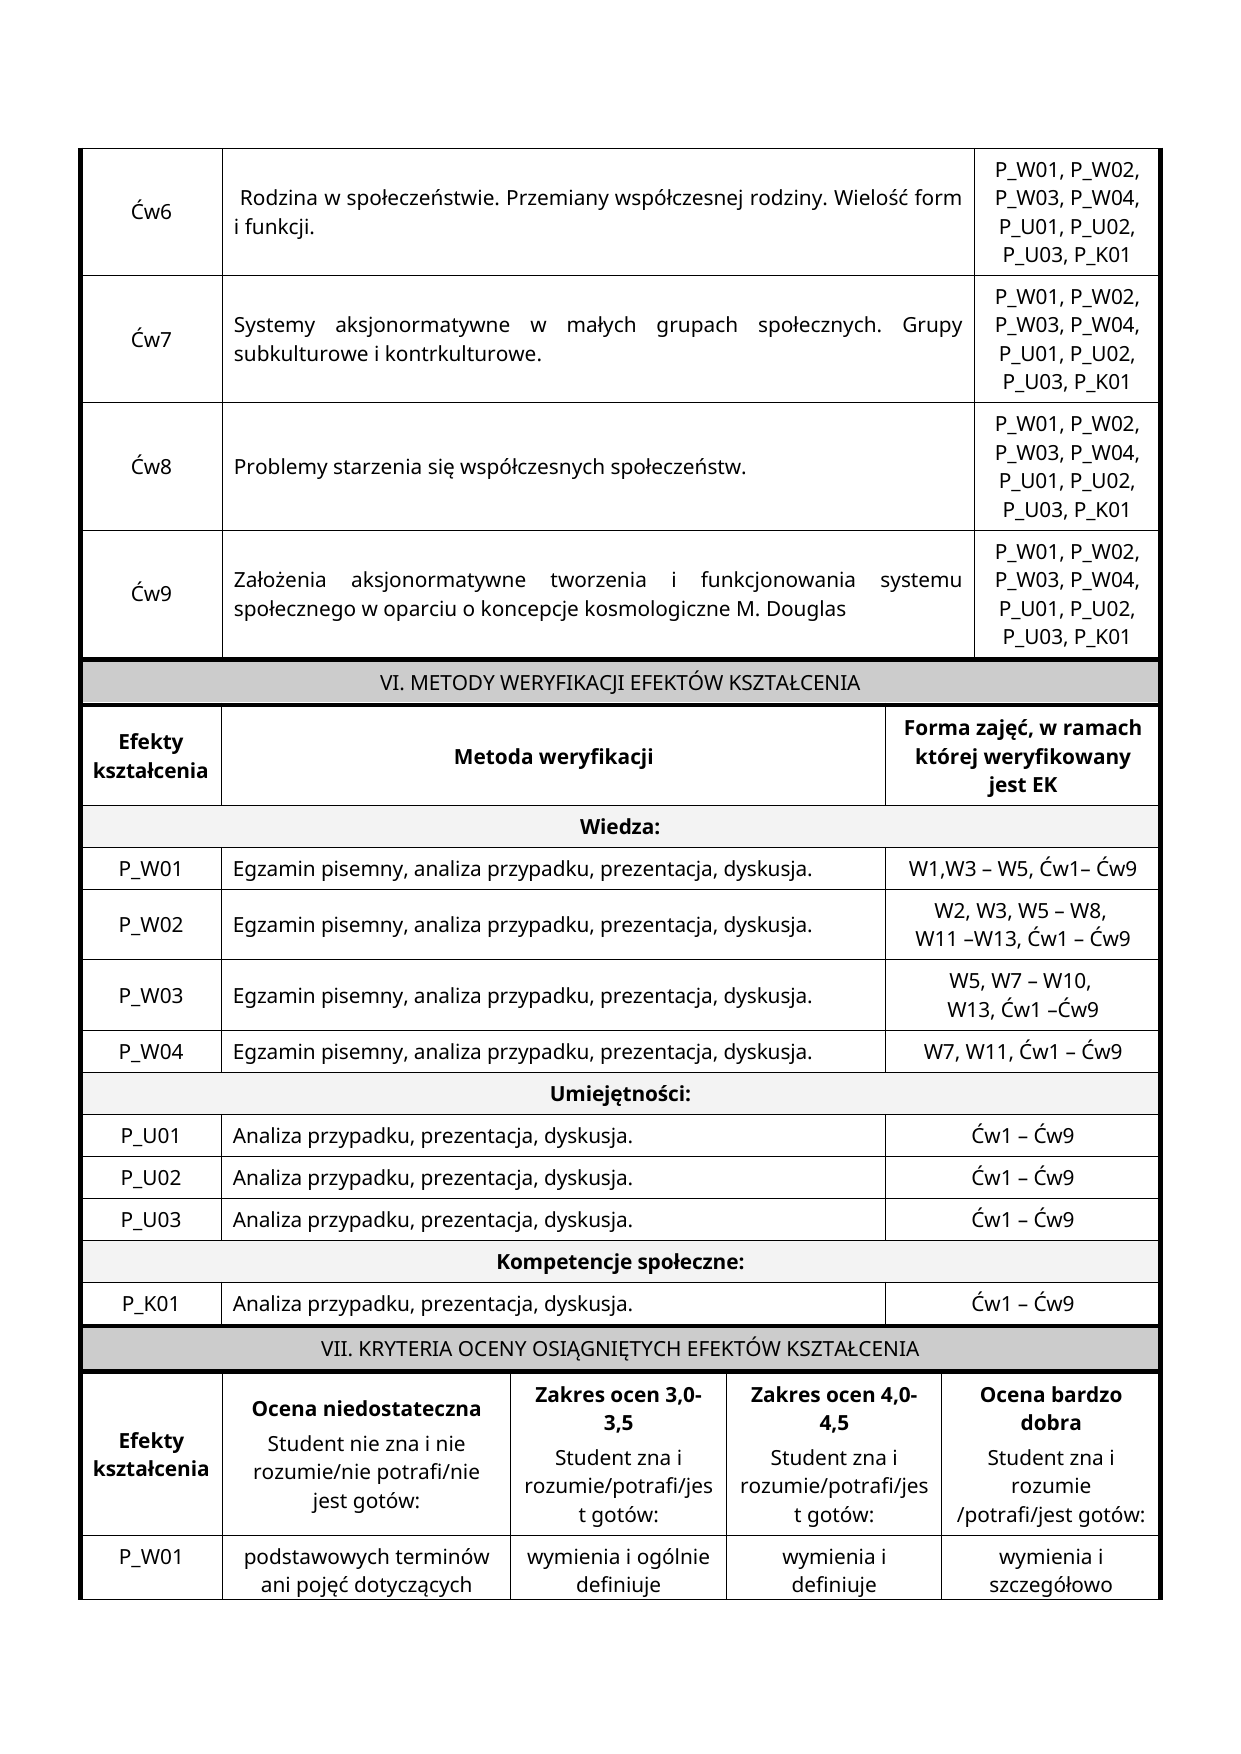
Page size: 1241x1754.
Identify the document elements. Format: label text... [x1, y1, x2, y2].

table_cell P_W01 [83, 1536, 222, 1599]
table_cell Ćw1 – Ćw9 [886, 1157, 1158, 1198]
table_cell Zakres ocen 3,0-3,5 Student zna i rozumie/potrafi/jest gotów: [511, 1374, 726, 1535]
table_cell Założenia aksjonormatywne tworzenia i funkcjonowania systemu społecznego w oparciu o koncepcje kosmologiczne M. Douglas [223, 531, 974, 657]
table_cell Egzamin pisemny, analiza przypadku, prezentacja, dyskusja. [222, 1031, 885, 1072]
table_cell Problemy starzenia się współczesnych społeczeństw. [223, 403, 974, 529]
table_cell Analiza przypadku, prezentacja, dyskusja. [222, 1283, 885, 1323]
table_cell Kompetencje społeczne: [83, 1241, 1158, 1282]
table_cell P_W03 [83, 960, 221, 1030]
table_cell Ćw1 – Ćw9 [886, 1283, 1158, 1323]
table_cell Analiza przypadku, prezentacja, dyskusja. [222, 1157, 885, 1198]
table_cell W2, W3, W5 – W8, W11 –W13, Ćw1 – Ćw9 [886, 890, 1158, 959]
table_cell P_W02 [83, 890, 221, 959]
table_cell Efekty kształcenia [83, 1374, 222, 1535]
table_cell Ćw6 [83, 149, 222, 275]
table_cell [942, 1536, 1158, 1599]
table_cell Efekty kształcenia [83, 707, 221, 805]
table_cell Rodzina w społeczeństwie. Przemiany współczesnej rodziny. Wielość form i funkcji. [223, 149, 974, 275]
table_cell W7, W11, Ćw1 – Ćw9 [886, 1031, 1158, 1072]
table_cell Egzamin pisemny, analiza przypadku, prezentacja, dyskusja. [222, 848, 885, 889]
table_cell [975, 149, 1158, 275]
table_cell Wiedza: [83, 806, 1158, 847]
table_cell Ocena bardzo dobra Student zna i rozumie /potrafi/jest gotów: [942, 1374, 1158, 1535]
table_cell Zakres ocen 4,0-4,5 Student zna i rozumie/potrafi/jest gotów: [727, 1374, 941, 1535]
table_cell Ćw1 – Ćw9 [886, 1115, 1158, 1156]
table_cell P_U03 [83, 1199, 221, 1239]
table_cell Ocena niedostateczna Student nie zna i nie rozumie/nie potrafi/nie jest gotów: [223, 1374, 510, 1535]
table_cell Analiza przypadku, prezentacja, dyskusja. [222, 1199, 885, 1239]
table_cell Ćw9 [83, 531, 222, 657]
table_cell P_W01, P_W02, P_W03, P_W04, P_U01, P_U02, P_U03, P_K01 [975, 403, 1158, 529]
table_cell Ćw8 [83, 403, 222, 529]
table_cell P_W01 [83, 848, 221, 889]
table_cell P_U01 [83, 1115, 221, 1156]
table_cell Egzamin pisemny, analiza przypadku, prezentacja, dyskusja. [222, 960, 885, 1030]
table_cell P_W01, P_W02, P_W03, P_W04, P_U01, P_U02, P_U03, P_K01 [975, 531, 1158, 657]
table_cell Umiejętności: [83, 1073, 1158, 1114]
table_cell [727, 1536, 941, 1599]
table_cell Egzamin pisemny, analiza przypadku, prezentacja, dyskusja. [222, 890, 885, 959]
table_cell Ćw1 – Ćw9 [886, 1199, 1158, 1239]
table_cell Analiza przypadku, prezentacja, dyskusja. [222, 1115, 885, 1156]
table_cell W1,W3 – W5, Ćw1– Ćw9 [886, 848, 1158, 889]
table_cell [223, 1536, 510, 1599]
table_cell VI. METODY WERYFIKACJI EFEKTÓW KSZTAŁCENIA [83, 662, 1158, 702]
table_cell VII. KRYTERIA OCENY OSIĄGNIĘTYCH EFEKTÓW KSZTAŁCENIA [83, 1328, 1158, 1369]
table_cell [975, 276, 1158, 402]
table_cell P_W04 [83, 1031, 221, 1072]
table_cell Ćw7 [83, 276, 222, 402]
table_cell Forma zajęć, w ramach której weryfikowany jest EK [886, 707, 1158, 805]
table_cell W5, W7 – W10, W13, Ćw1 –Ćw9 [886, 960, 1158, 1030]
table_cell P_U02 [83, 1157, 221, 1198]
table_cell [511, 1536, 726, 1599]
table_cell P_K01 [83, 1283, 221, 1323]
table_cell Systemy aksjonormatywne w małych grupach społecznych. Grupy subkulturowe i kontrkulturowe. [223, 276, 974, 402]
table_cell Metoda weryfikacji [222, 707, 885, 805]
